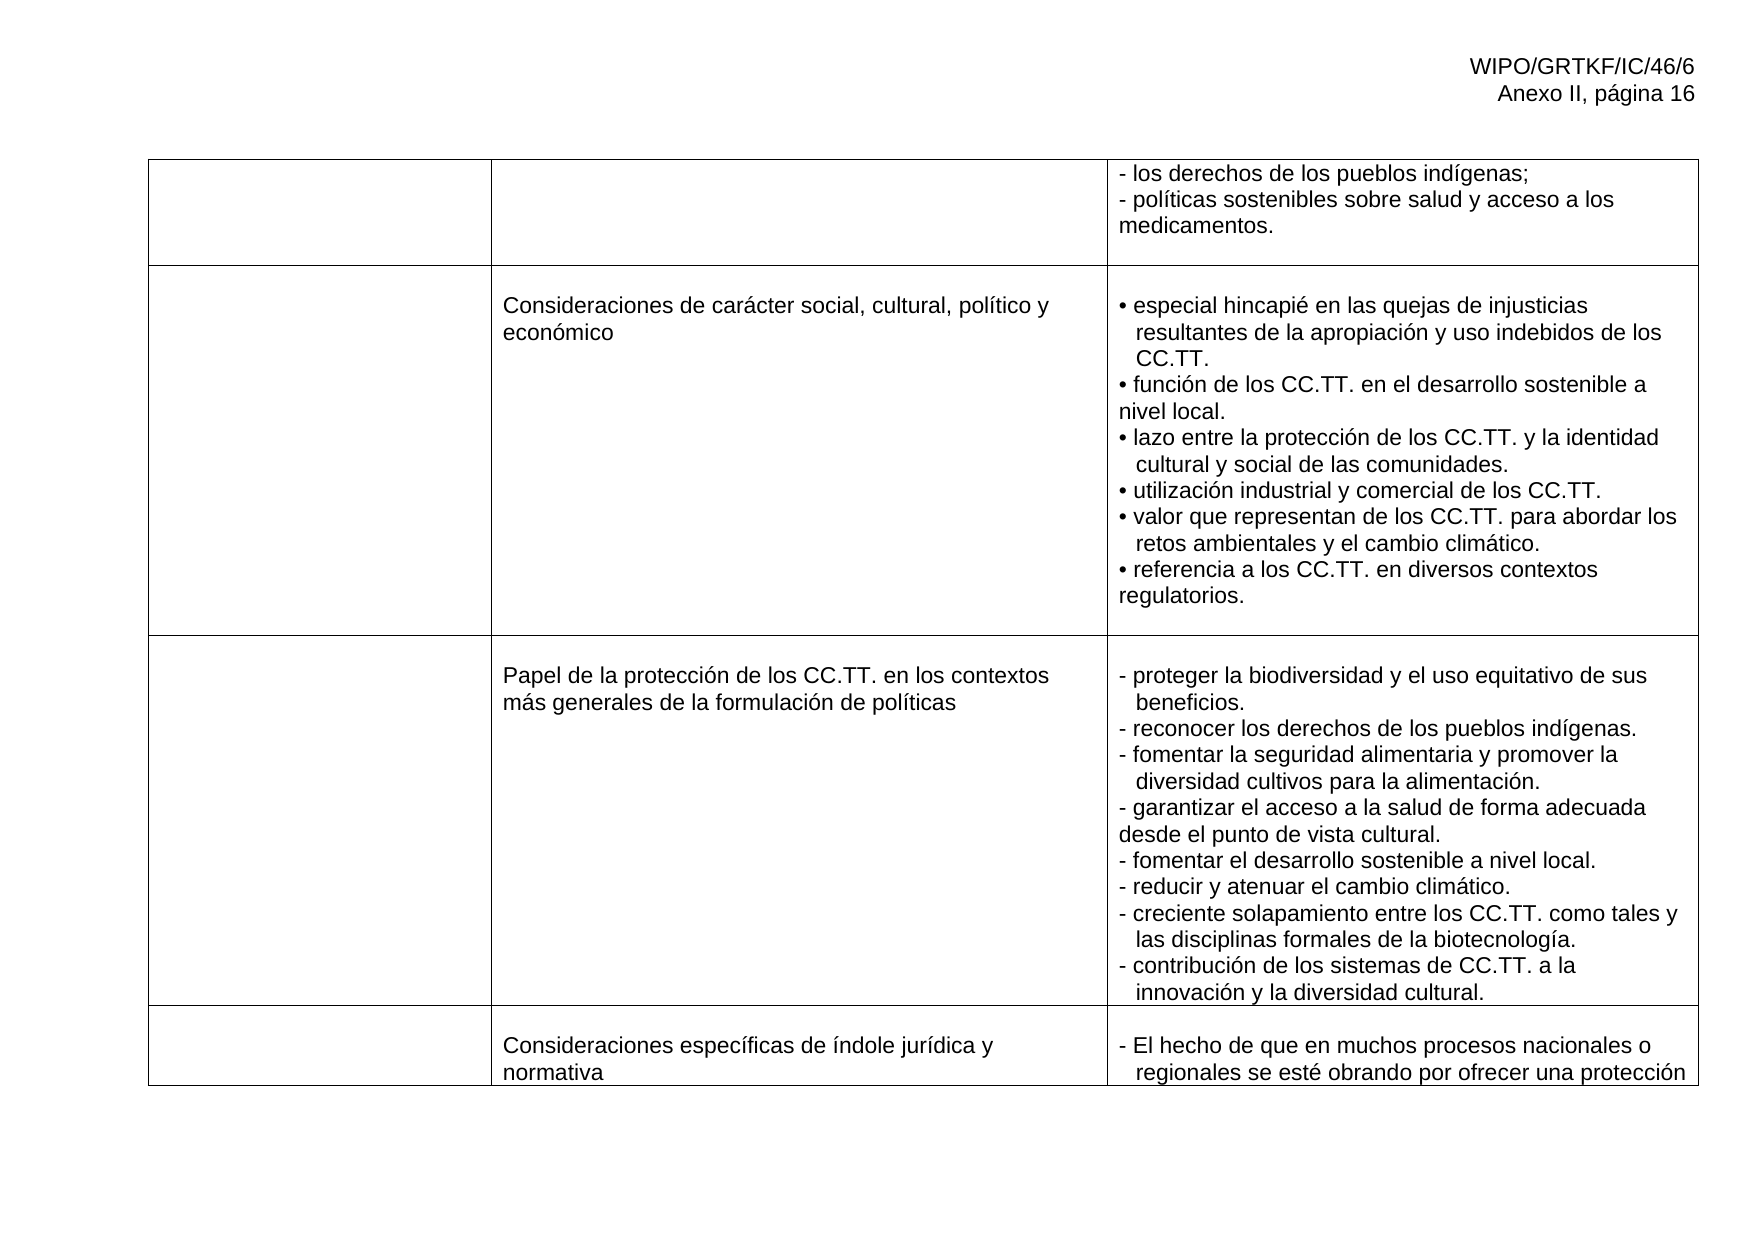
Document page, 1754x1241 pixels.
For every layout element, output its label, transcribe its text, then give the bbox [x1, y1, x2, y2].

table_cell • especial hincapié en las quejas de injusticias resultantes de la apropiación y uso indebidos de los CC.TT. • función de los CC.TT. en el desarrollo sostenible a nivel local. • lazo entre la protección de los CC.TT. y la identidad cultural y social de las comunidades. • utilización industrial y comercial de los CC.TT. • valor que representan de los CC.TT. para abordar los retos ambientales y el cambio climático. • referencia a los CC.TT. en diversos contextos regulatorios. [1108, 266, 1698, 635]
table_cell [492, 1006, 1107, 1085]
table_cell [149, 160, 491, 265]
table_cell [1108, 1006, 1698, 1085]
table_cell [492, 160, 1107, 265]
table_cell [149, 1006, 491, 1085]
table_cell Consideraciones de carácter social, cultural, político y económico [492, 266, 1107, 635]
table_cell - proteger la biodiversidad y el uso equitativo de sus beneficios. - reconocer los derechos de los pueblos indígenas. - fomentar la seguridad alimentaria y promover la diversidad cultivos para la alimentación. - garantizar el acceso a la salud de forma adecuada desde el punto de vista cultural. - fomentar el desarrollo sostenible a nivel local. - reducir y atenuar el cambio climático. - creciente solapamiento entre los CC.TT. como tales y las disciplinas formales de la biotecnología. - contribución de los sistemas de CC.TT. a la innovación y la diversidad cultural. [1108, 636, 1698, 1005]
table_cell [149, 266, 491, 635]
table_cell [1108, 160, 1698, 265]
table_cell Papel de la protección de los CC.TT. en los contextos más generales de la formulación de políticas [492, 636, 1107, 1005]
table_cell [149, 636, 491, 1005]
